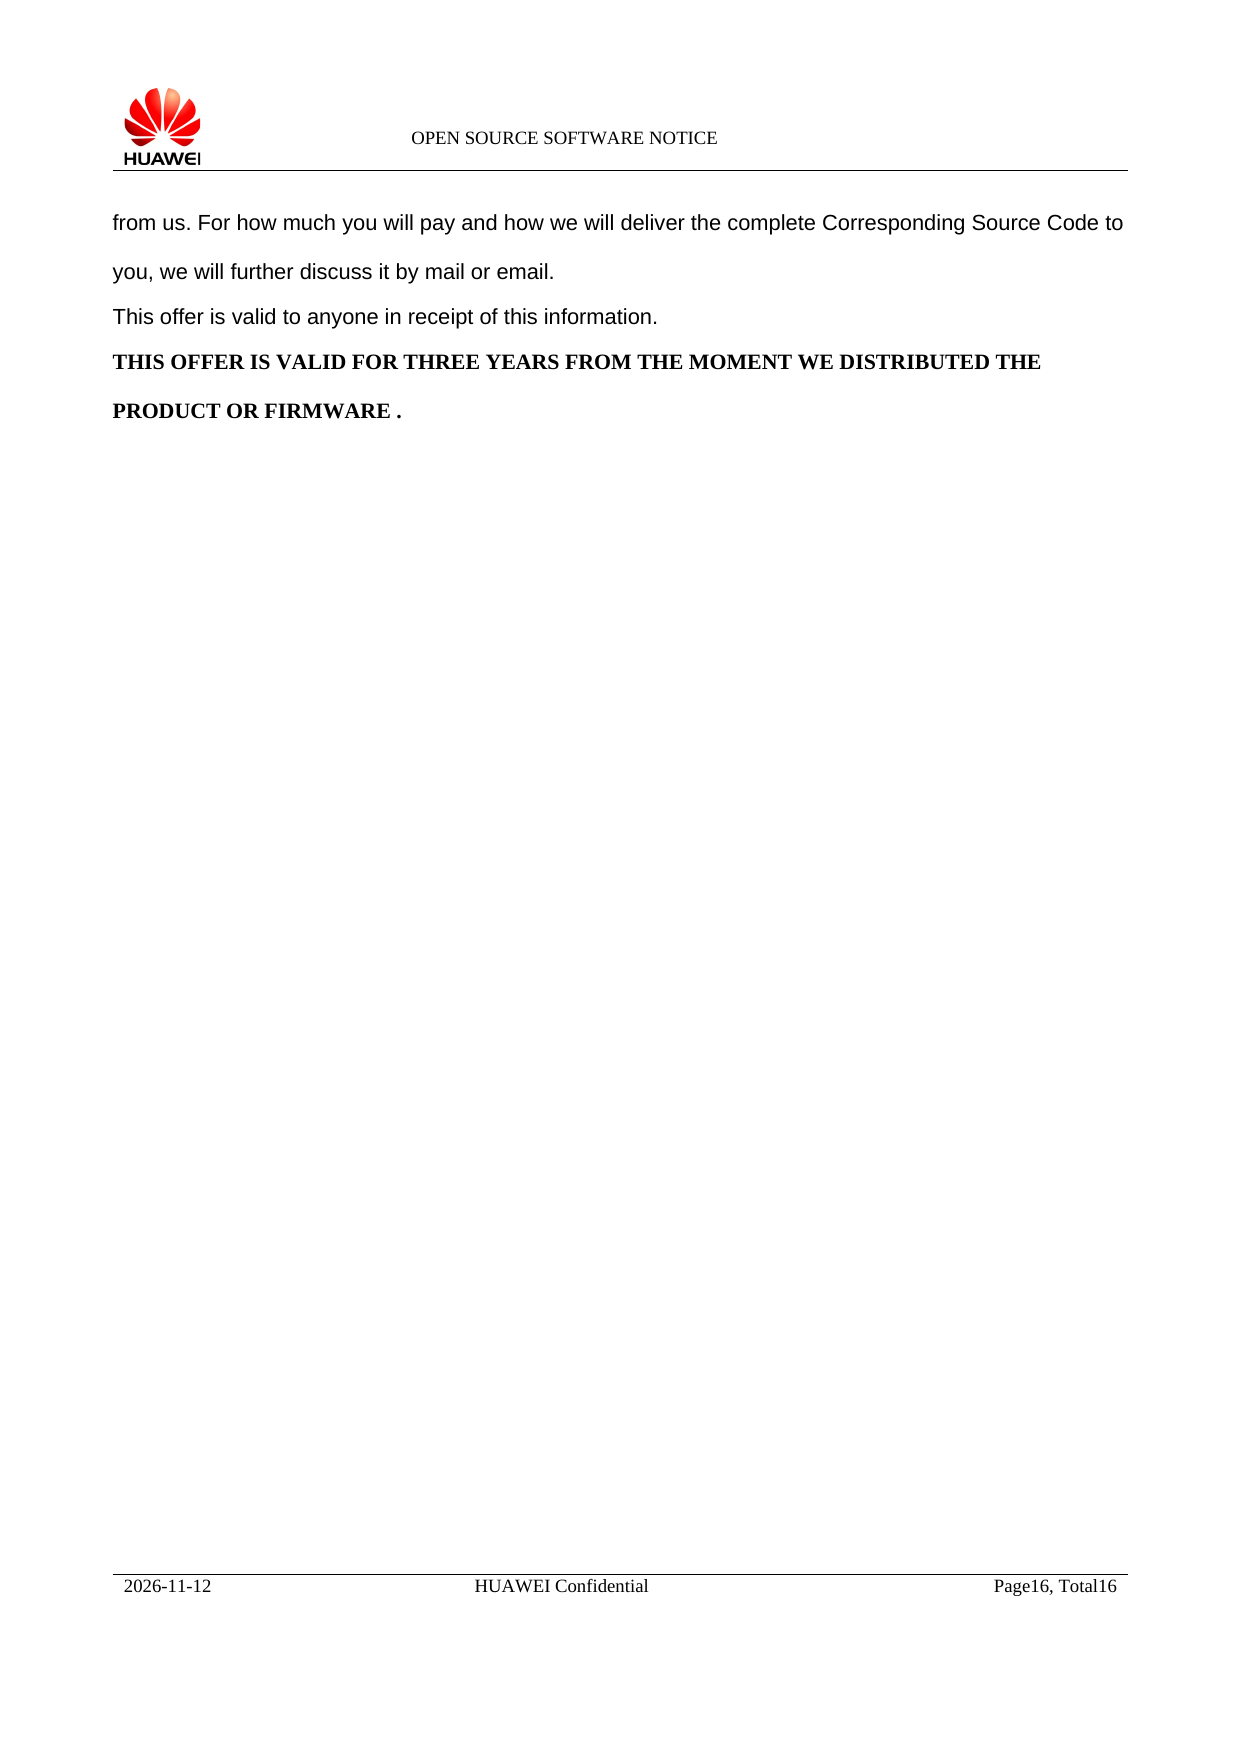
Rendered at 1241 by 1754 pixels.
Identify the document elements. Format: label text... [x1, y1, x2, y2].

text This offer is valid to anyone in receipt of this information. [112, 300, 1128, 333]
picture [124, 88, 201, 165]
text This offer is valid for three years from the moment we distributed the product or firmware . [112, 345, 1128, 427]
